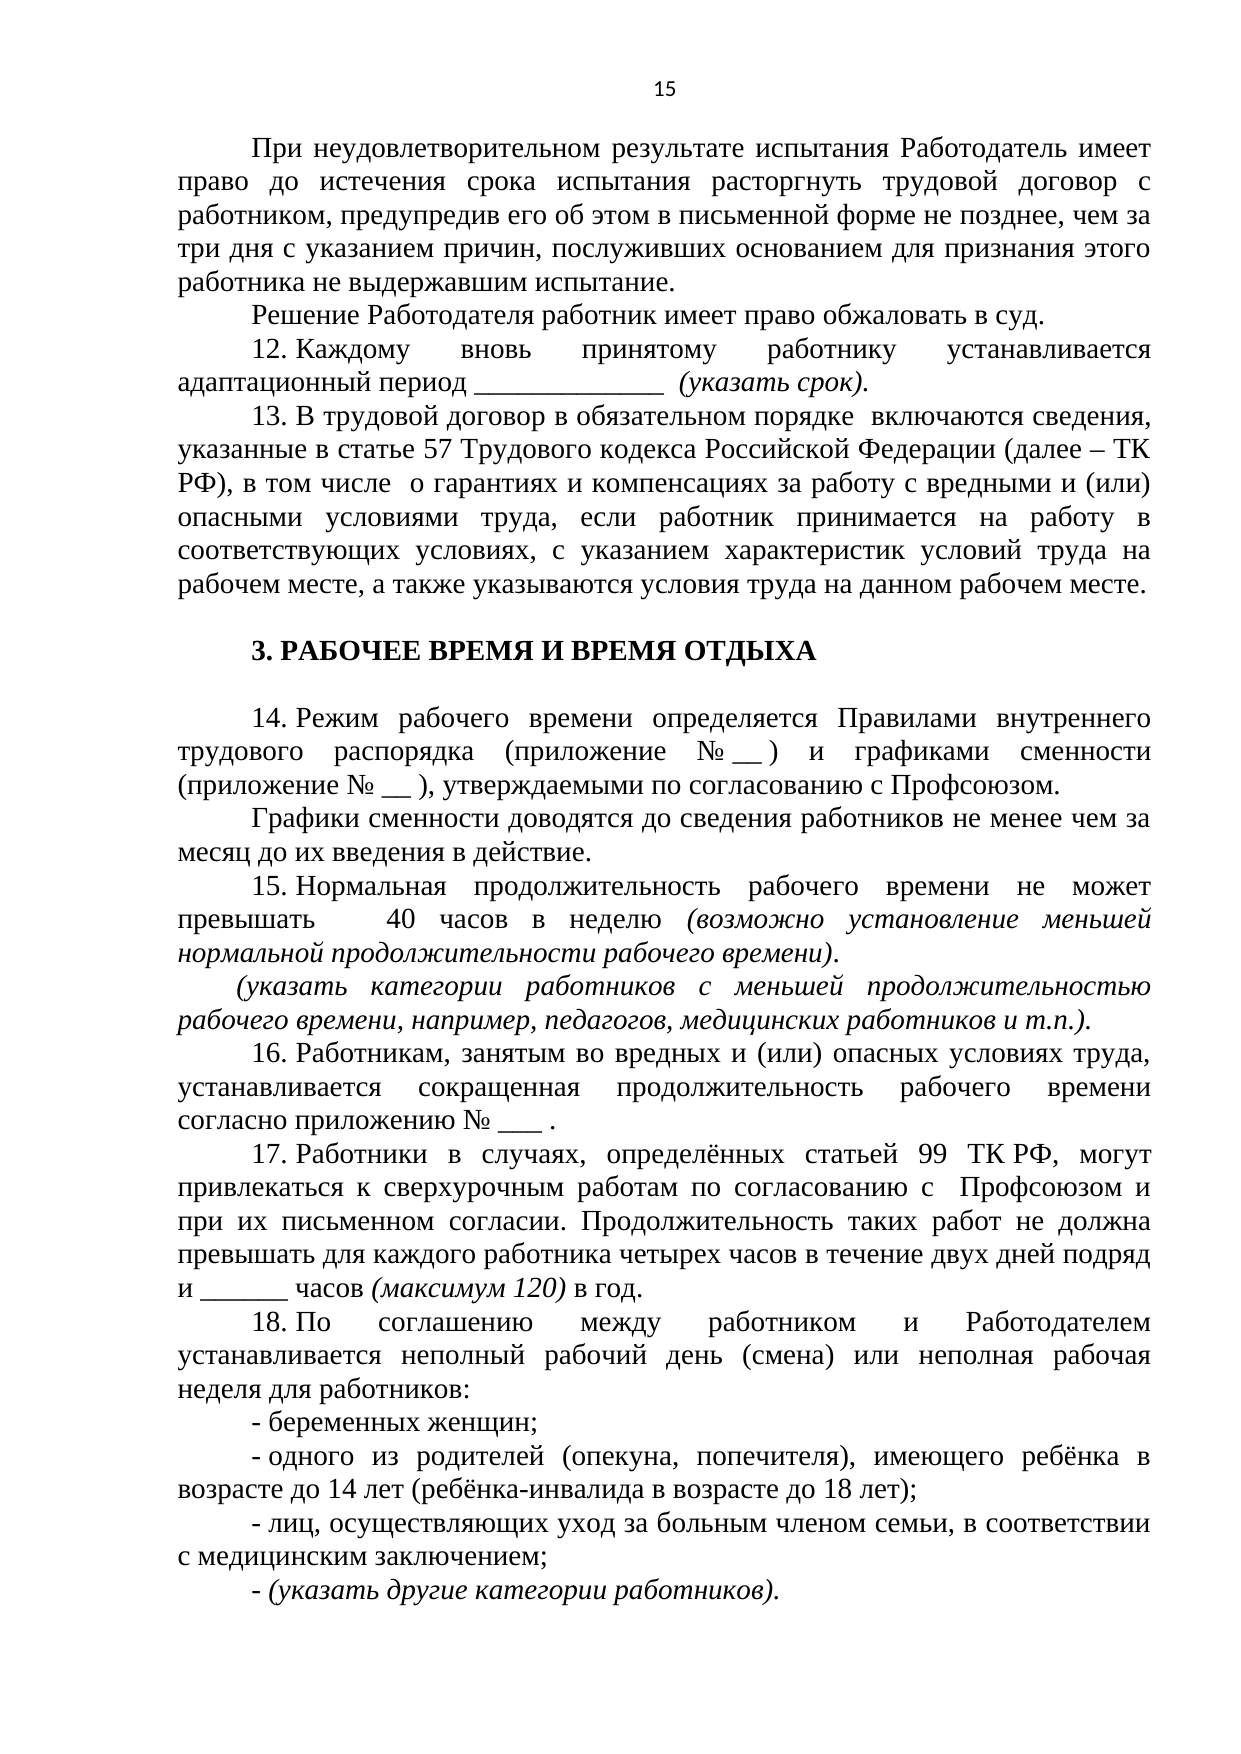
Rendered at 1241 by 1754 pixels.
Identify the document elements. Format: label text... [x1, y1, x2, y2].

text 3. РАБОЧЕЕ ВРЕМЯ И ВРЕМЯ ОТДЫХА [251, 633, 1152, 666]
list Режим рабочего времени определяется Правилами внутреннего трудового распорядка (приложение № __ ) и графиками сменности (приложение № __ ), утверждаемыми по согласованию с Профсоюзом. [177, 700, 1152, 801]
list Работники в случаях, определённых статьей 99 ТК РФ, могут привлекаться к сверхурочным работам по согласованию с Профсоюзом и при их письменном согласии. Продолжительность таких работ не должна превышать для каждого работника четырех часов в течение двух дней подряд и ______ часов (максимум 120) в год. [177, 1136, 1152, 1304]
text (указать категории работников с меньшей продолжительностью рабочего времени, например, педагогов, медицинских работников и т.п.). [177, 968, 1152, 1035]
text - (указать другие категории работников). [177, 1572, 1152, 1606]
text При неудовлетворительном результате испытания Работодатель имеет право до истечения срока испытания расторгнуть трудовой договор с работником, предупредив его об этом в письменной форме не позднее, чем за три дня с указанием причин, послуживших основанием для признания этого работника не выдержавшим испытание. [177, 130, 1152, 297]
list В трудовой договор в обязательном порядке включаются сведения, указанные в статье 57 Трудового кодекса Российской Федерации (далее – ТК РФ), в том числе о гарантиях и компенсациях за работу с вредными и (или) опасными условиями труда, если работник принимается на работу в соответствующих условиях, с указанием характеристик условий труда на рабочем месте, а также указываются условия труда на данном рабочем месте. [177, 398, 1152, 599]
text Решение Работодателя работник имеет право обжаловать в суд. [177, 297, 1152, 331]
list Работникам, занятым во вредных и (или) опасных условиях труда, устанавливается сокращенная продолжительность рабочего времени согласно приложению № ___ . [177, 1035, 1152, 1136]
list Нормальная продолжительность рабочего времени не может превышать 40 часов в неделю (возможно установление меньшей нормальной продолжительности рабочего времени). [177, 868, 1152, 968]
text Графики сменности доводятся до сведения работников не менее чем за месяц до их введения в действие. [177, 801, 1152, 868]
list Каждому вновь принятому работнику устанавливается адаптационный период _____________ (указать срок). [177, 331, 1152, 398]
text - одного из родителей (опекуна, попечителя), имеющего ребёнка в возрасте до 14 лет (ребёнка-инвалида в возрасте до 18 лет); [177, 1438, 1152, 1505]
text - лиц, осуществляющих уход за больным членом семьи, в соответствии с медицинским заключением; [177, 1505, 1152, 1572]
text - беременных женщин; [177, 1404, 1152, 1438]
list По соглашению между работником и Работодателем устанавливается неполный рабочий день (смена) или неполная рабочая неделя для работников: [177, 1304, 1152, 1404]
